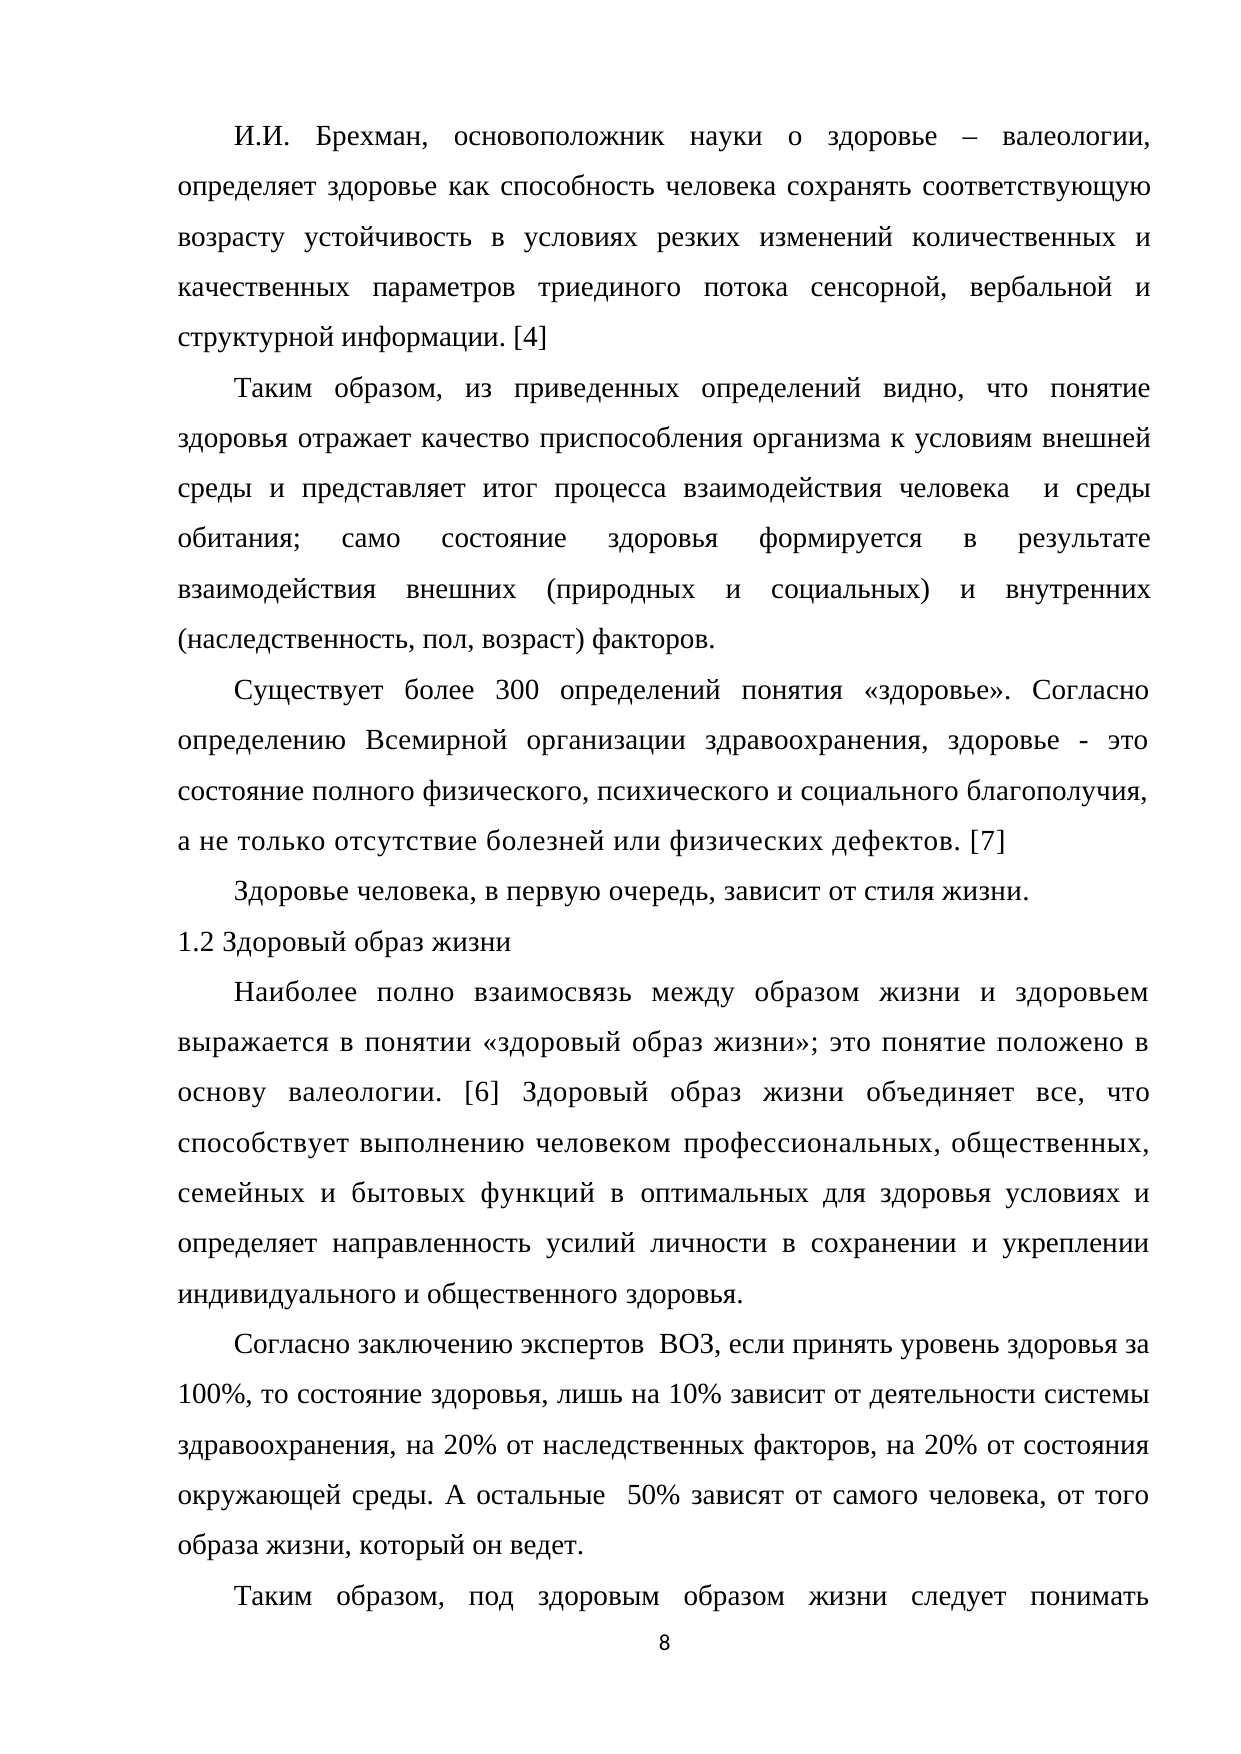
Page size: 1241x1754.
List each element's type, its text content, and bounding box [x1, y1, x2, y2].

text 1.2 Здоровый образ жизни [177, 924, 1150, 957]
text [177, 1578, 1150, 1611]
text Наиболее полно взаимосвязь между образом жизни и здоровьем выражается в понятии «здоровый образ жизни»; это понятие положено в основу валеологии. [6] Здоровый образ жизни объединяет все, что способствует выполнению человеком профессиональных, общественных, семейных и бытовых функций в оптимальных для здоровья условиях и определяет направленность усилий личности в сохранении и укреплении индивидуального и общественного здоровья. [177, 974, 1151, 1309]
text Существует более 300 определений понятия «здоровье». Согласно определению Всемирной организации здравоохранения, здоровье - это состояние полного физического, психического и социального благополучия, а не только отсутствие болезней или физических дефектов. [7] [177, 672, 1150, 857]
text И.И. Брехман, основоположник науки о здоровье – валеологии, определяет здоровье как способность человека сохранять соответствующую возрасту устойчивость в условиях резких изменений количественных и качественных параметров триединого потока сенсорной, вербальной и структурной информации. [4] [177, 118, 1152, 353]
text Согласно заключению экспертов ВОЗ, если принять уровень здоровья за 100%, то состояние здоровья, лишь на 10% зависит от деятельности системы здравоохранения, на 20% от наследственных факторов, на 20% от состояния окружающей среды. А остальные 50% зависят от самого человека, от того образа жизни, который он ведет. [177, 1326, 1151, 1561]
text Здоровье человека, в первую очередь, зависит от стиля жизни. [177, 873, 1150, 907]
text Таким образом, из приведенных определений видно, что понятие здоровья отражает качество приспособления организма к условиям внешней среды и представляет итог процесса взаимодействия человека и среды обитания; само состояние здоровья формируется в результате взаимодействия внешних (природных и социальных) и внутренних (наследственность, пол, возраст) факторов. [177, 370, 1152, 655]
